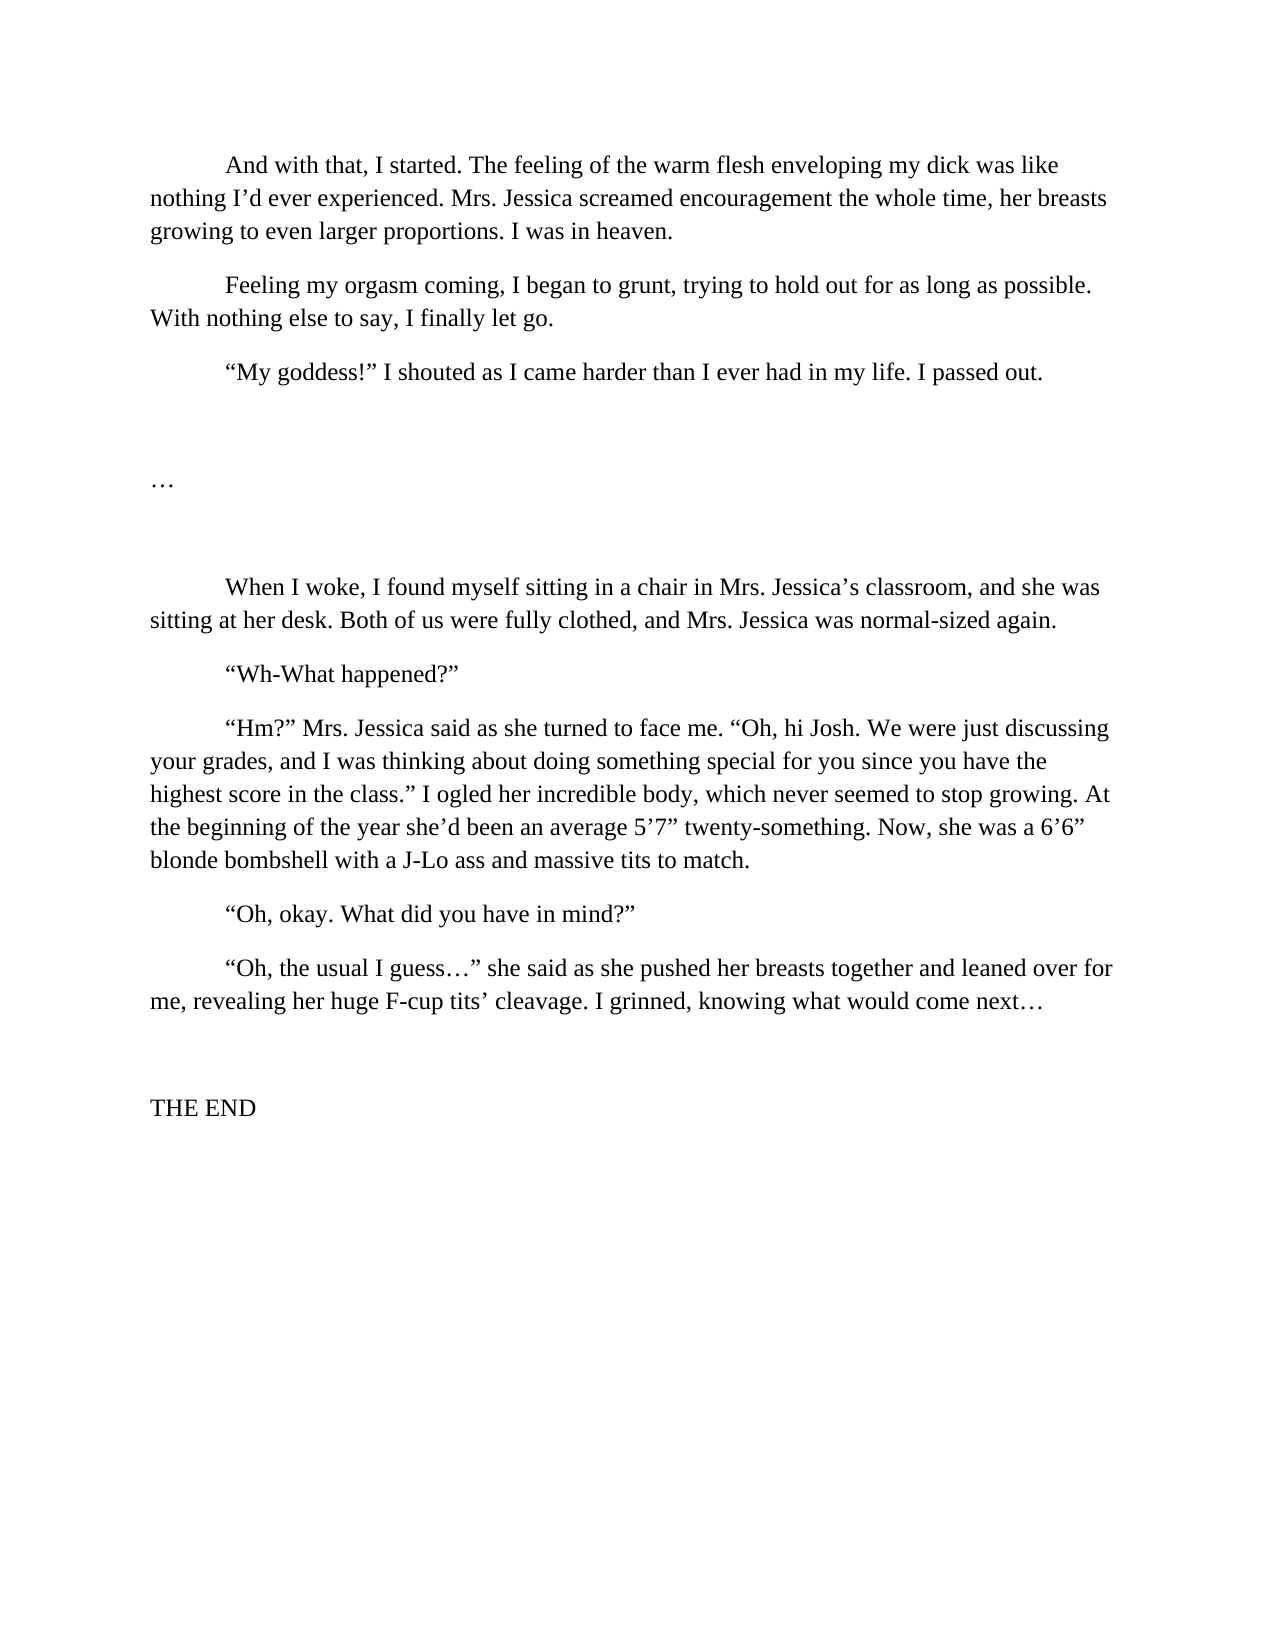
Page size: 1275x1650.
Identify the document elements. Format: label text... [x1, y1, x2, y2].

text “Wh-What happened?” [150, 659, 1125, 688]
text Feeling my orgasm coming, I began to grunt, trying to hold out for as long as possible. With nothing else to say, I finally let go. [150, 270, 1125, 332]
text When I woke, I found myself sitting in a chair in Mrs. Jessica’s classroom, and she was sitting at her desk. Both of us were fully clothed, and Mrs. Jessica was normal-sized again. [150, 572, 1125, 634]
text “Oh, okay. What did you have in mind?” [150, 899, 1125, 928]
text “Oh, the usual I guess…” she said as she pushed her breasts together and leaned over for me, revealing her huge F-cup tits’ cleavage. I grinned, knowing what would come next… [150, 953, 1125, 1014]
text … [150, 464, 1125, 493]
text “Hm?” Mrs. Jessica said as she turned to face me. “Oh, hi Josh. We were just discussing your grades, and I was thinking about doing something special for you since you have the highest score in the class.” I ogled her incredible body, which never seemed to stop growing. At the beginning of the year she’d been an average 5’7” twenty-something. Now, she was a 6’6” blonde bombshell with a J-Lo ass and massive tits to match. [150, 713, 1125, 874]
text THE END [150, 1093, 1125, 1122]
text “My goddess!” I shouted as I came harder than I ever had in my life. I passed out. [150, 357, 1125, 386]
text And with that, I started. The feeling of the warm flesh enveloping my dick was like nothing I’d ever experienced. Mrs. Jessica screamed encouragement the whole time, her breasts growing to even larger proportions. I was in heaven. [150, 150, 1125, 245]
